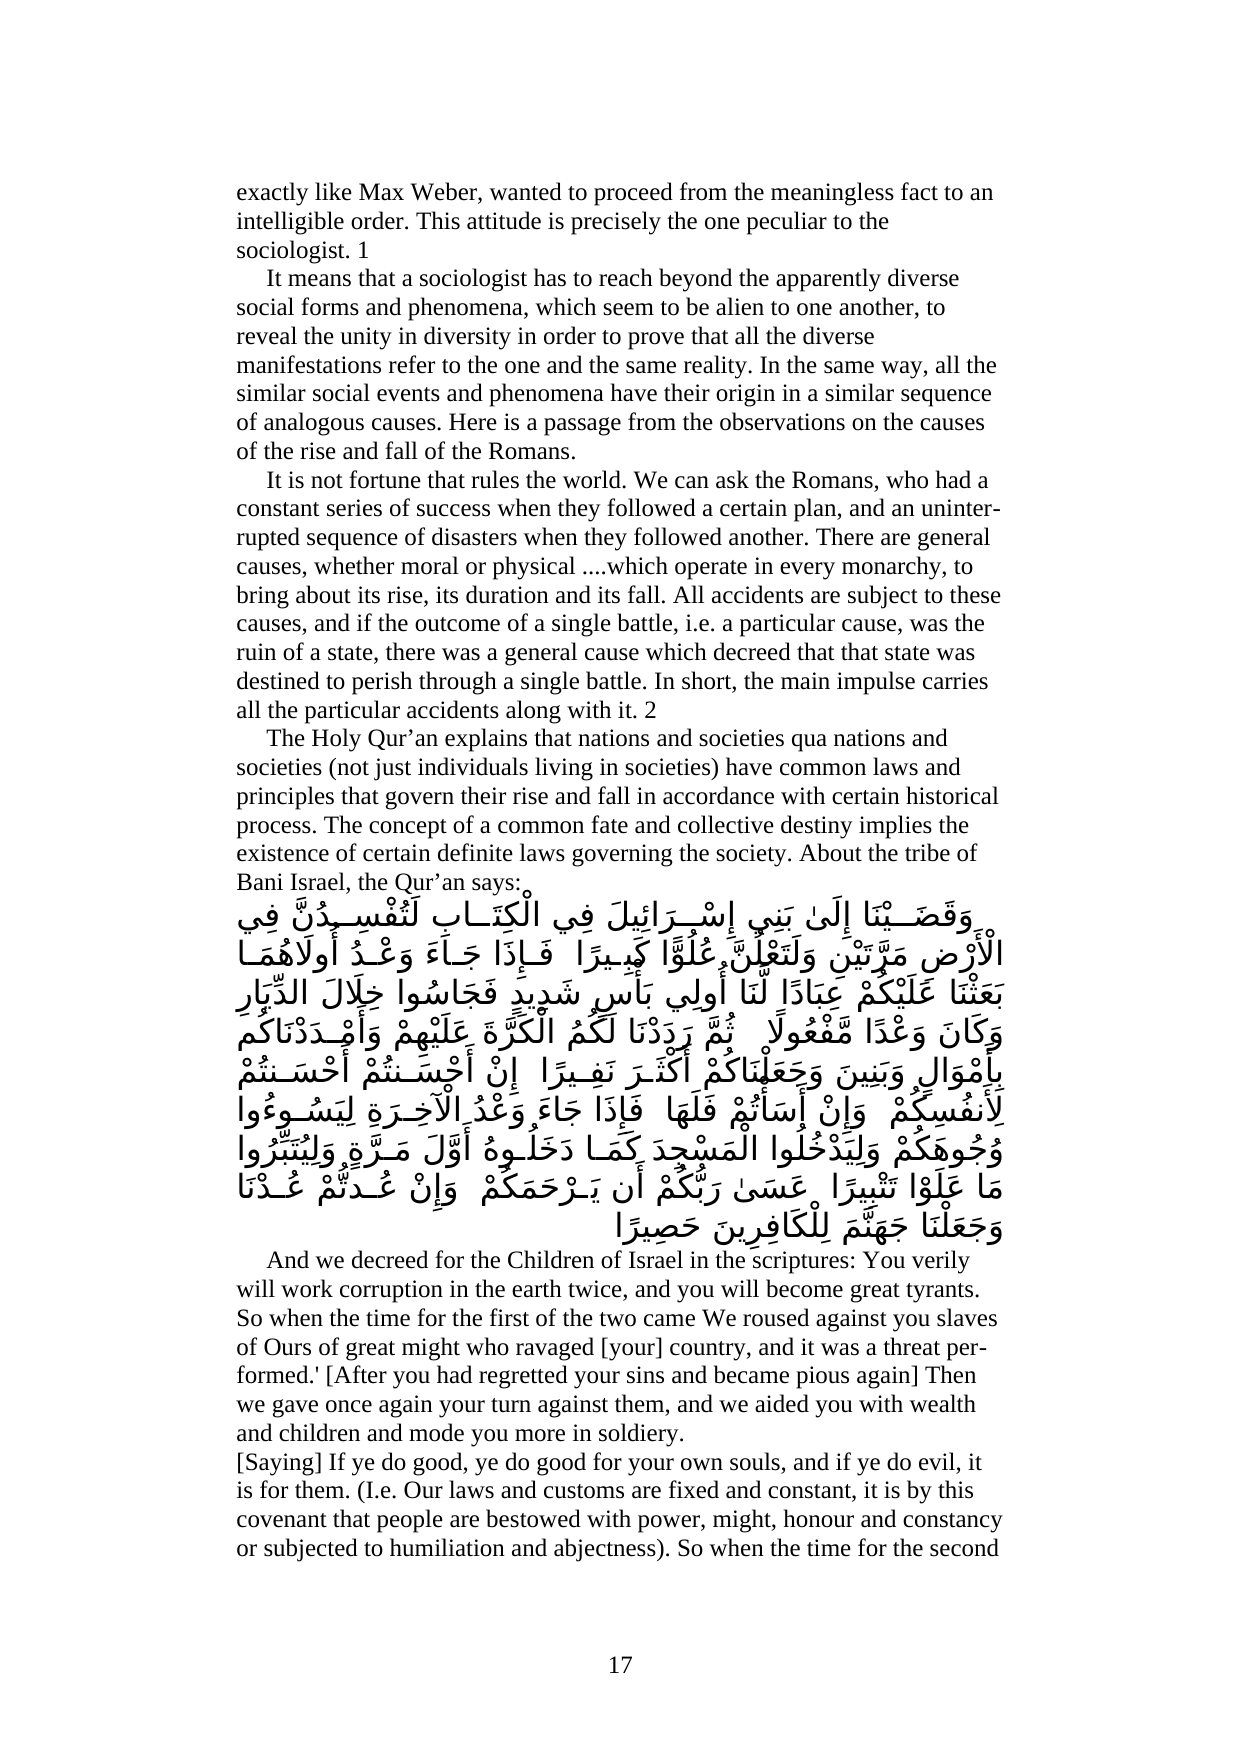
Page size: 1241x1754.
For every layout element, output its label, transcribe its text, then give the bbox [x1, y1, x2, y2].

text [236, 177, 1004, 263]
text And we decreed for the Children of Israel in the scriptures: You verily will work corruption in the earth twice, and you will become great tyrants. So when the time for the first of the two came We roused against you slaves of Ours of great might who ravaged [your] country, and it was a threat per­formed.' [After you had regretted your sins and became pious again] Then we gave once again your turn against them, and we aided you with wealth and children and mode you more in soldiery. [236, 1246, 1004, 1447]
text وَقَضَيْنَا إِلَىٰ بَنِي إِسْرَائِيلَ فِي الْكِتَابِ لَتُفْسِدُنَّ فِي الْأَرْضِ مَرَّتَيْنِ وَلَتَعْلُنَّ عُلُوًّا كَبِيرًا فَإِذَا جَاءَ وَعْدُ أُولَاهُمَا بَعَثْنَا عَلَيْكُمْ عِبَادًا لَّنَا أُولِي بَأْسٍ شَدِيدٍ فَجَاسُوا خِلَالَ الدِّيَارِ وَكَانَ وَعْدًا مَّفْعُولًا ثُمَّ رَدَدْنَا لَكُمُ الْكَرَّةَ عَلَيْهِمْ وَأَمْدَدْنَاكُم بِأَمْوَالٍ وَبَنِينَ وَجَعَلْنَاكُمْ أَكْثَرَ نَفِيرًا إِنْ أَحْسَنتُمْ أَحْسَنتُمْ لِأَنفُسِكُمْ وَإِنْ أَسَأْتُمْ فَلَهَا فَإِذَا جَاءَ وَعْدُ الْآخِرَةِ لِيَسُوءُوا وُجُوهَكُمْ وَلِيَدْخُلُوا الْمَسْجِدَ كَمَا دَخَلُوهُ أَوَّلَ مَرَّةٍ وَلِيُتَبِّرُوا مَا عَلَوْا تَتْبِيرًا عَسَىٰ رَبُّكُمْ أَن يَرْحَمَكُمْ وَإِنْ عُدتُّمْ عُدْنَا وَجَعَلْنَا جَهَنَّمَ لِلْكَافِرِينَ حَصِيرًا [236, 896, 1004, 1246]
text It is not fortune that rules the world. We can ask the Romans, who had a constant series of success when they followed a certain plan, and an uninter­rupted sequence of disasters when they followed another. There are general causes, whether moral or physical ....which operate in every monarchy, to bring about its rise, its duration and its fall. All accidents are subject to these causes, and if the outcome of a single battle, i.e. a particular cause, was the ruin of a state, there was a general cause which decreed that that state was des­tined to perish through a single battle. In short, the main impulse carries all the particular accidents along with it. 2 [236, 465, 1004, 723]
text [236, 1447, 1004, 1562]
text It means that a sociologist has to reach beyond the apparently diverse social forms and phenomena, which seem to be alien to one another, to reveal the unity in diversity in order to prove that all the diverse manifestations refer to the one and the same reality. In the same way, all the similar social events and phenomena have their origin in a similar sequence of analogous causes. Here is a passage from the observations on the causes of the rise and fall of the Romans. [236, 263, 1004, 465]
text The Holy Qur’an explains that nations and societies qua nations and societies (not just individuals living in societies) have common laws and principles that govern their rise and fall in accordance with certain historical process. The concept of a common fate and collective destiny implies the existence of certain definite laws governing the society. About the tribe of Bani Israel, the Qur’an says: [236, 723, 1004, 896]
